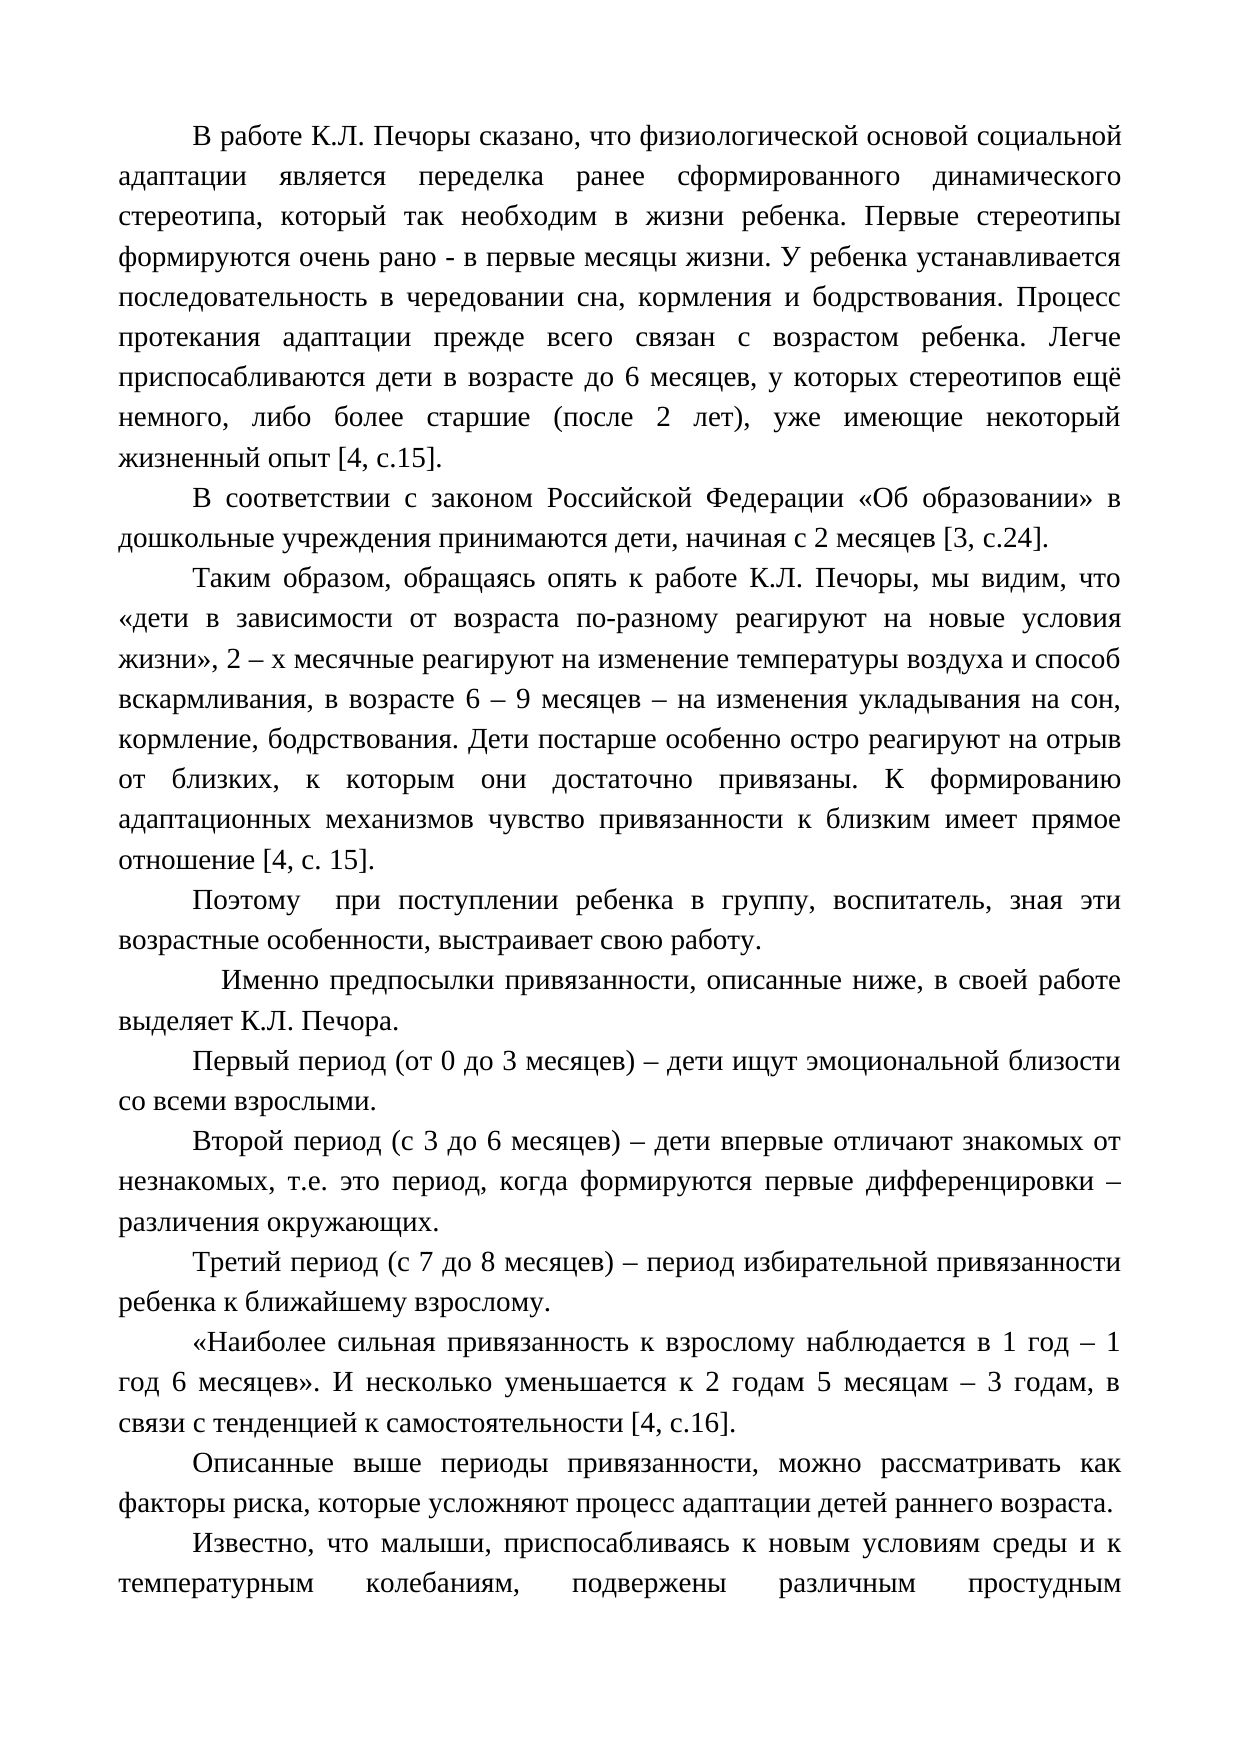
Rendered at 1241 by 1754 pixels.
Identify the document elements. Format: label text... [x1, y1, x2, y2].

text Описанные выше периоды привязанности, можно рассматривать как факторы риска, которые усложняют процесс адаптации детей раннего возраста. [118, 1445, 1122, 1519]
text Первый период (от 0 до 3 месяцев) – дети ищут эмоциональной близости со всеми взрослыми. [118, 1043, 1122, 1117]
text «Наиболее сильная привязанность к взрослому наблюдается в 1 год – 1 год 6 месяцев». И несколько уменьшается к 2 годам 5 месяцам – 3 годам, в связи с тенденцией к самостоятельности [4, с.16]. [118, 1324, 1122, 1438]
text Второй период (с 3 до 6 месяцев) – дети впервые отличают знакомых от незнакомых, т.е. это период, когда формируются первые дифференцировки – различения окружающих. [118, 1123, 1122, 1237]
text Третий период (с 7 до 8 месяцев) – период избирательной привязанности ребенка к ближайшему взрослому. [118, 1244, 1122, 1318]
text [118, 1525, 1122, 1599]
text Таким образом, обращаясь опять к работе К.Л. Печоры, мы видим, что «дети в зависимости от возраста по-разному реагируют на новые условия жизни», 2 – х месячные реагируют на изменение температуры воздуха и способ вскармливания, в возрасте 6 – 9 месяцев – на изменения укладывания на сон, кормление, бодрствования. Дети постарше особенно остро реагируют на отрыв от близких, к которым они достаточно привязаны. К формированию адаптационных механизмов чувство привязанности к близким имеет прямое отношение [4, с. 15]. [118, 560, 1122, 875]
text В работе К.Л. Печоры сказано, что физиологической основой социальной адаптации является переделка ранее сформированного динамического стереотипа, который так необходим в жизни ребенка. Первые стереотипы формируются очень рано - в первые месяцы жизни. У ребенка устанавливается последовательность в чередовании сна, кормления и бодрствования. Процесс протекания адаптации прежде всего связан с возрастом ребенка. Легче приспосабливаются дети в возрасте до 6 месяцев, у которых стереотипов ещё немного, либо более старшие (после 2 лет), уже имеющие некоторый жизненный опыт [4, с.15]. [118, 118, 1122, 473]
text Поэтому при поступлении ребенка в группу, воспитатель, зная эти возрастные особенности, выстраивает свою работу. [118, 882, 1122, 956]
text В соответствии с законом Российской Федерации «Об образовании» в дошкольные учреждения принимаются дети, начиная с 2 месяцев [3, c.24]. [118, 480, 1122, 554]
text Именно предпосылки привязанности, описанные ниже, в своей работе выделяет К.Л. Печора. [118, 962, 1122, 1036]
